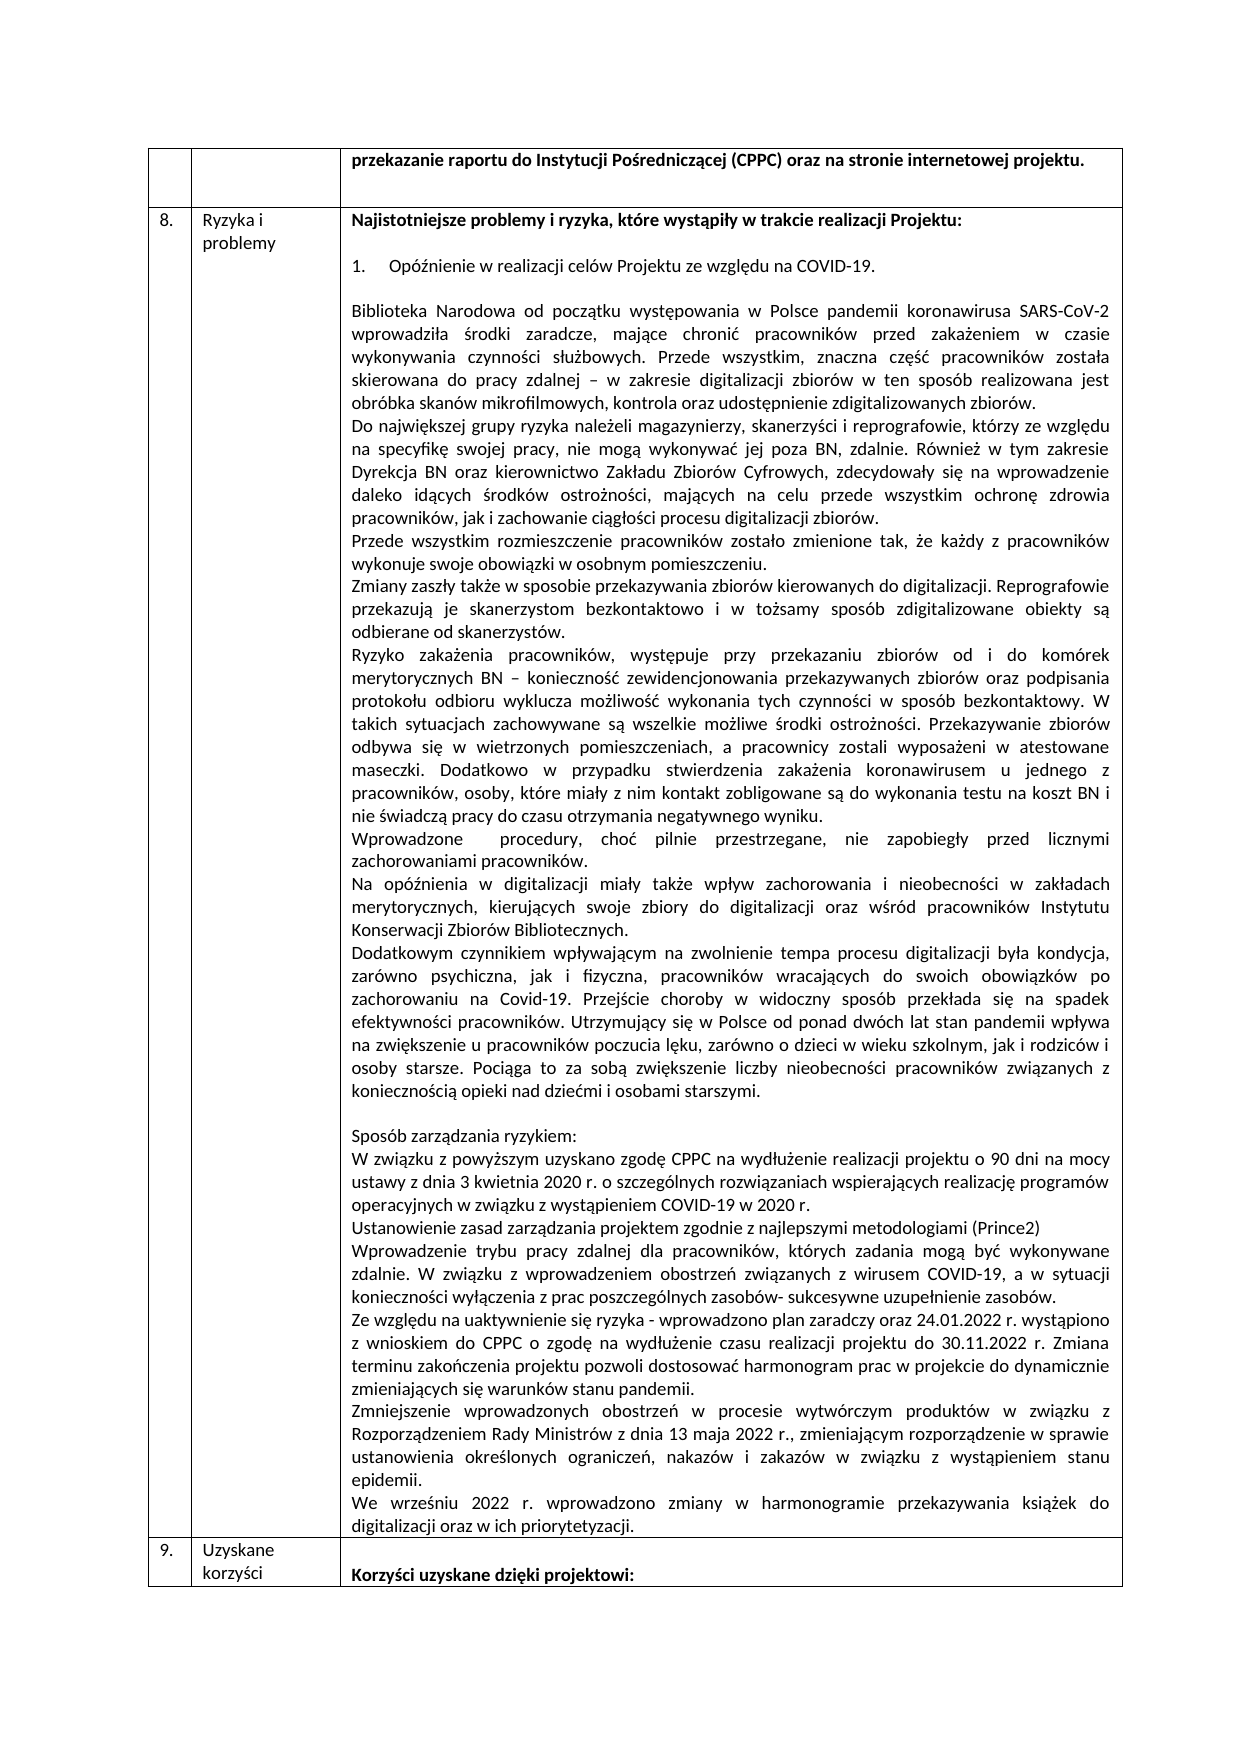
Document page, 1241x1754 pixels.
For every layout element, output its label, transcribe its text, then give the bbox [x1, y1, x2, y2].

table_cell [149, 208, 191, 1537]
table_cell Ryzyka i problemy [192, 208, 340, 1537]
table_cell 9. [149, 1538, 191, 1586]
table_cell Najistotniejsze problemy i ryzyka, które wystąpiły w trakcie realizacji Projektu: Opóźnienie w realizacji celów Projektu ze względu na COVID-19. Biblioteka Narodowa od początku występowania w Polsce pandemii koronawirusa SARS-CoV-2 wprowadziła środki zaradcze, mające chronić pracowników przed zakażeniem w czasie wykonywania czynności służbowych. Przede wszystkim, znaczna część pracowników została skierowana do pracy zdalnej – w zakresie digitalizacji zbiorów w ten sposób realizowana jest obróbka skanów mikrofilmowych, kontrola oraz udostępnienie zdigitalizowanych zbiorów. Do największej grupy ryzyka należeli magazynierzy, skanerzyści i reprografowie, którzy ze względu na specyfikę swojej pracy, nie mogą wykonywać jej poza BN, zdalnie. Również w tym zakresie Dyrekcja BN oraz kierownictwo Zakładu Zbiorów Cyfrowych, zdecydowały się na wprowadzenie daleko idących środków ostrożności, mających na celu przede wszystkim ochronę zdrowia pracowników, jak i zachowanie ciągłości procesu digitalizacji zbiorów. Przede wszystkim rozmieszczenie pracowników zostało zmienione tak, że każdy z pracowników wykonuje swoje obowiązki w osobnym pomieszczeniu. Zmiany zaszły także w sposobie przekazywania zbiorów kierowanych do digitalizacji. Reprografowie przekazują je skanerzystom bezkontaktowo i w tożsamy sposób zdigitalizowane obiekty są odbierane od skanerzystów. Ryzyko zakażenia pracowników, występuje przy przekazaniu zbiorów od i do komórek merytorycznych BN – konieczność zewidencjonowania przekazywanych zbiorów oraz podpisania protokołu odbioru wyklucza możliwość wykonania tych czynności w sposób bezkontaktowy. W takich sytuacjach zachowywane są wszelkie możliwe środki ostrożności. Przekazywanie zbiorów odbywa się w wietrzonych pomieszczeniach, a pracownicy zostali wyposażeni w atestowane maseczki. Dodatkowo w przypadku stwierdzenia zakażenia koronawirusem u jednego z pracowników, osoby, które miały z nim kontakt zobligowane są do wykonania testu na koszt BN i nie świadczą pracy do czasu otrzymania negatywnego wyniku. Wprowadzone procedury, choć pilnie przestrzegane, nie zapobiegły przed licznymi zachorowaniami pracowników. Na opóźnienia w digitalizacji miały także wpływ zachorowania i nieobecności w zakładach merytorycznych, kierujących swoje zbiory do digitalizacji oraz wśród pracowników Instytutu Konserwacji Zbiorów Bibliotecznych. Dodatkowym czynnikiem wpływającym na zwolnienie tempa procesu digitalizacji była kondycja, zarówno psychiczna, jak i fizyczna, pracowników wracających do swoich obowiązków po zachorowaniu na Covid-19. Przejście choroby w widoczny sposób przekłada się na spadek efektywności pracowników. Utrzymujący się w Polsce od ponad dwóch lat stan pandemii wpływa na zwiększenie u pracowników poczucia lęku, zarówno o dzieci w wieku szkolnym, jak i rodziców i osoby starsze. Pociąga to za sobą zwiększenie liczby nieobecności pracowników związanych z koniecznością opieki nad dziećmi i osobami starszymi. Sposób zarządzania ryzykiem: W związku z powyższym uzyskano zgodę CPPC na wydłużenie realizacji projektu o 90 dni na mocy ustawy z dnia 3 kwietnia 2020 r. o szczególnych rozwiązaniach wspierających realizację programów operacyjnych w związku z wystąpieniem COVID-19 w 2020 r. Ustanowienie zasad zarządzania projektem zgodnie z najlepszymi metodologiami (Prince2) Wprowadzenie trybu pracy zdalnej dla pracowników, których zadania mogą być wykonywane zdalnie. W związku z wprowadzeniem obostrzeń związanych z wirusem COVID-19, a w sytuacji konieczności wyłączenia z prac poszczególnych zasobów- sukcesywne uzupełnienie zasobów. Ze względu na uaktywnienie się ryzyka - wprowadzono plan zaradczy oraz 24.01.2022 r. wystąpiono z wnioskiem do CPPC o zgodę na wydłużenie czasu realizacji projektu do 30.11.2022 r. Zmiana terminu zakończenia projektu pozwoli dostosować harmonogram prac w projekcie do dynamicznie zmieniających się warunków stanu pandemii. Zmniejszenie wprowadzonych obostrzeń w procesie wytwórczym produktów w związku z Rozporządzeniem Rady Ministrów z dnia 13 maja 2022 r., zmieniającym rozporządzenie w sprawie ustanowienia określonych ograniczeń, nakazów i zakazów w związku z wystąpieniem stanu epidemii. We wrześniu 2022 r. wprowadzono zmiany w harmonogramie przekazywania książek do digitalizacji oraz w ich priorytetyzacji. [341, 208, 1122, 1537]
table_cell [149, 149, 191, 207]
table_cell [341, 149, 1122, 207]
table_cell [192, 149, 340, 207]
table_cell Uzyskane korzyści [192, 1538, 340, 1586]
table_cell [341, 1538, 1122, 1586]
